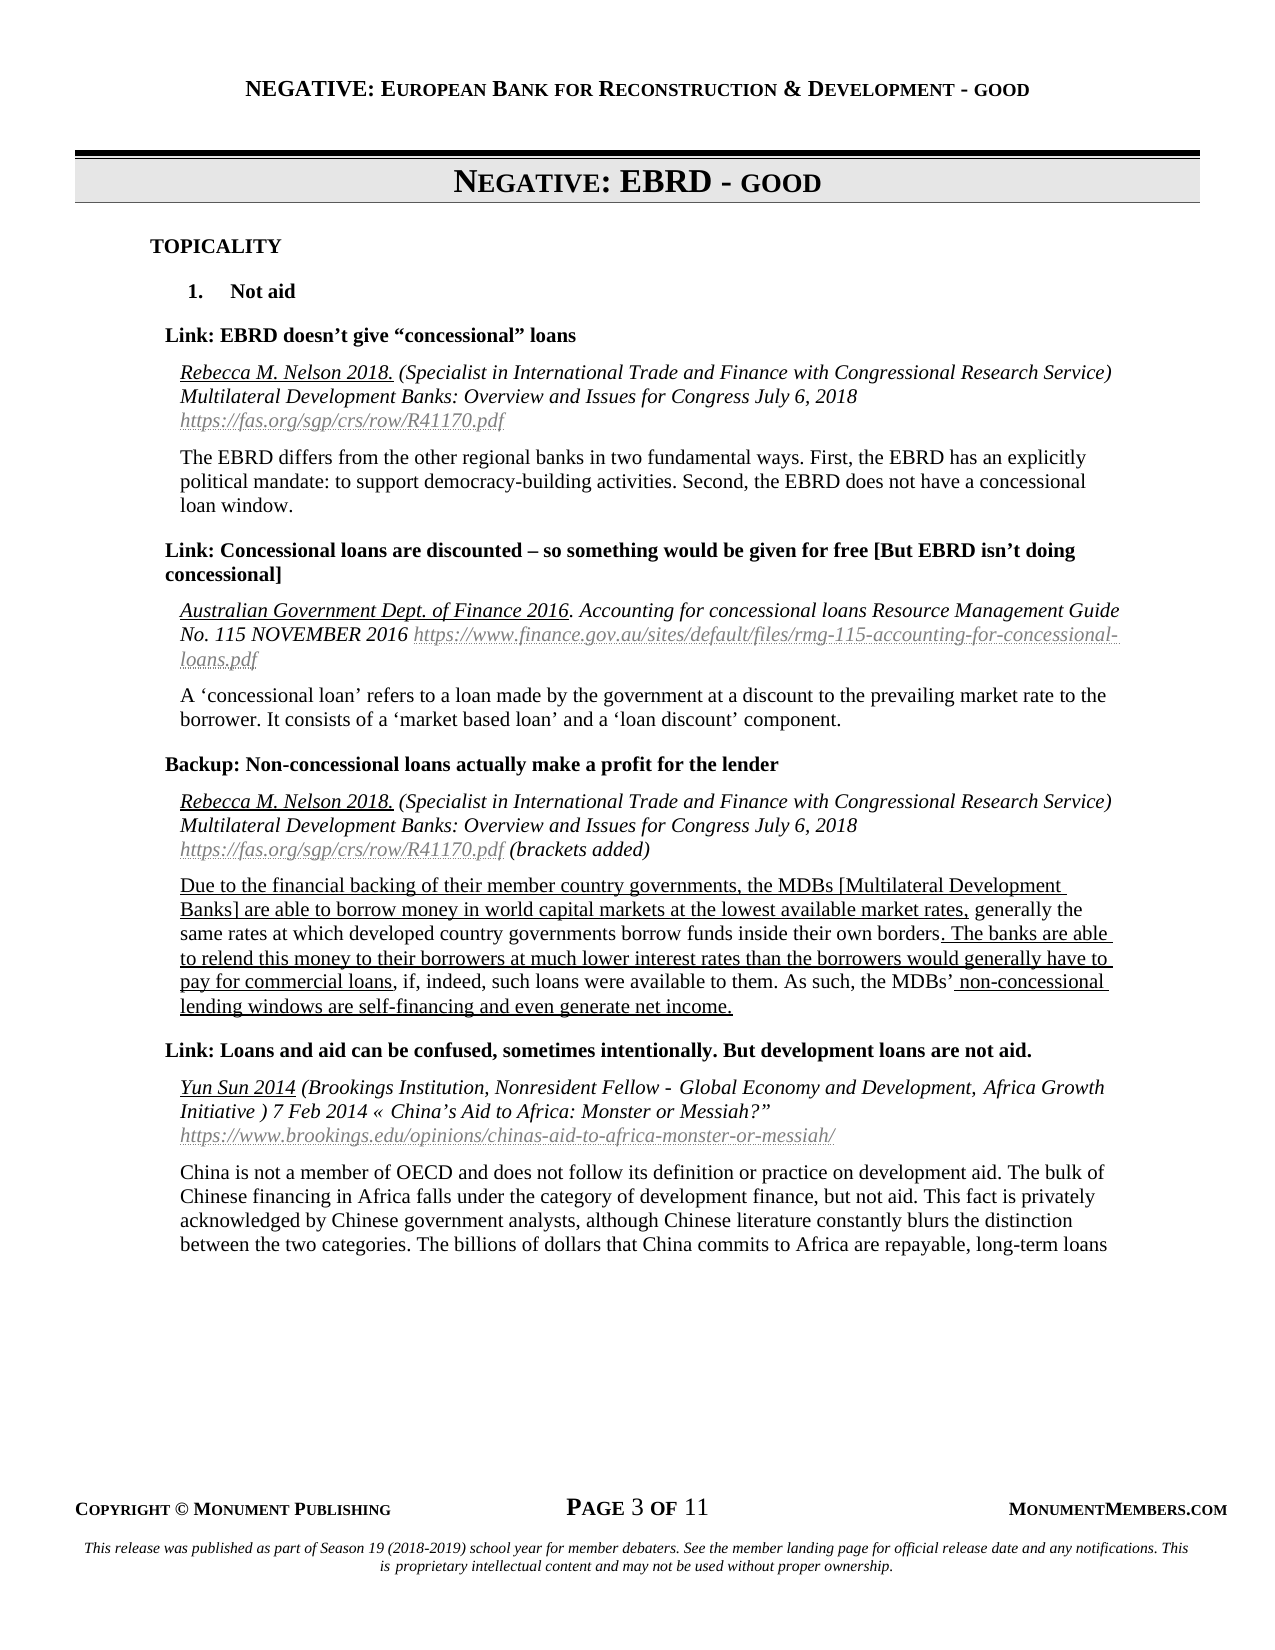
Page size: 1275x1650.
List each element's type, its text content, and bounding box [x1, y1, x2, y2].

text Backup: Non-concessional loans actually make a profit for the lender [165, 752, 1125, 776]
text Due to the financial backing of their member country governments, the MDBs [Multilateral Development Banks] are able to borrow money in world capital markets at the lowest available market rates, generally the same rates at which developed country governments borrow funds inside their own borders. The banks are able to relend this money to their borrowers at much lower interest rates than the borrowers would generally have to pay for commercial loans, if, indeed, such loans were available to them. As such, the MDBs’ non-concessional lending windows are self-financing and even generate net income. [180, 873, 1125, 1018]
text Rebecca M. Nelson 2018. (Specialist in International Trade and Finance with Congressional Research Service) Multilateral Development Banks: Overview and Issues for Congress July 6, 2018 https://fas.org/sgp/crs/row/R41170.pdf (brackets added) [180, 788, 1125, 861]
list Not aid [187, 278, 1125, 303]
text Rebecca M. Nelson 2018. (Specialist in International Trade and Finance with Congressional Research Service) Multilateral Development Banks: Overview and Issues for Congress July 6, 2018 https://fas.org/sgp/crs/row/R41170.pdf [180, 360, 1125, 432]
text The EBRD differs from the other regional banks in two fundamental ways. First, the EBRD has an explicitly political mandate: to support democracy-building activities. Second, the EBRD does not have a concessional loan window. [180, 445, 1125, 517]
text Link: Concessional loans are discounted – so something would be given for free [But EBRD isn’t doing concessional] [165, 538, 1125, 586]
text Link: EBRD doesn’t give “concessional” loans [165, 323, 1125, 347]
text Australian Government Dept. of Finance 2016. Accounting for concessional loans Resource Management Guide No. 115 NOVEMBER 2016 https://www.finance.gov.au/sites/default/files/rmg-115-accounting-for-concessional-loans.pdf [180, 598, 1125, 671]
title Negative: EBRD - good [75, 159, 1200, 202]
text TOPICALITY [150, 234, 1125, 258]
text Link: Loans and aid can be confused, sometimes intentionally. But development loans are not aid. [165, 1038, 1125, 1062]
text China is not a member of OECD and does not follow its definition or practice on development aid. The bulk of Chinese financing in Africa falls under the category of development finance, but not aid. This fact is privately acknowledged by Chinese government analysts, although Chinese literature constantly blurs the distinction between the two categories. The billions of dollars that China commits to Africa are repayable, long-term loans [180, 1160, 1125, 1256]
text Yun Sun 2014 (Brookings Institution, Nonresident Fellow - Global Economy and Development, Africa Growth Initiative ) 7 Feb 2014 « China’s Aid to Africa: Monster or Messiah?” https://www.brookings.edu/opinions/chinas-aid-to-africa-monster-or-messiah/ [180, 1075, 1125, 1147]
text A ‘concessional loan’ refers to a loan made by the government at a discount to the prevailing market rate to the borrower. It consists of a ‘market based loan’ and a ‘loan discount’ component. [180, 683, 1125, 731]
